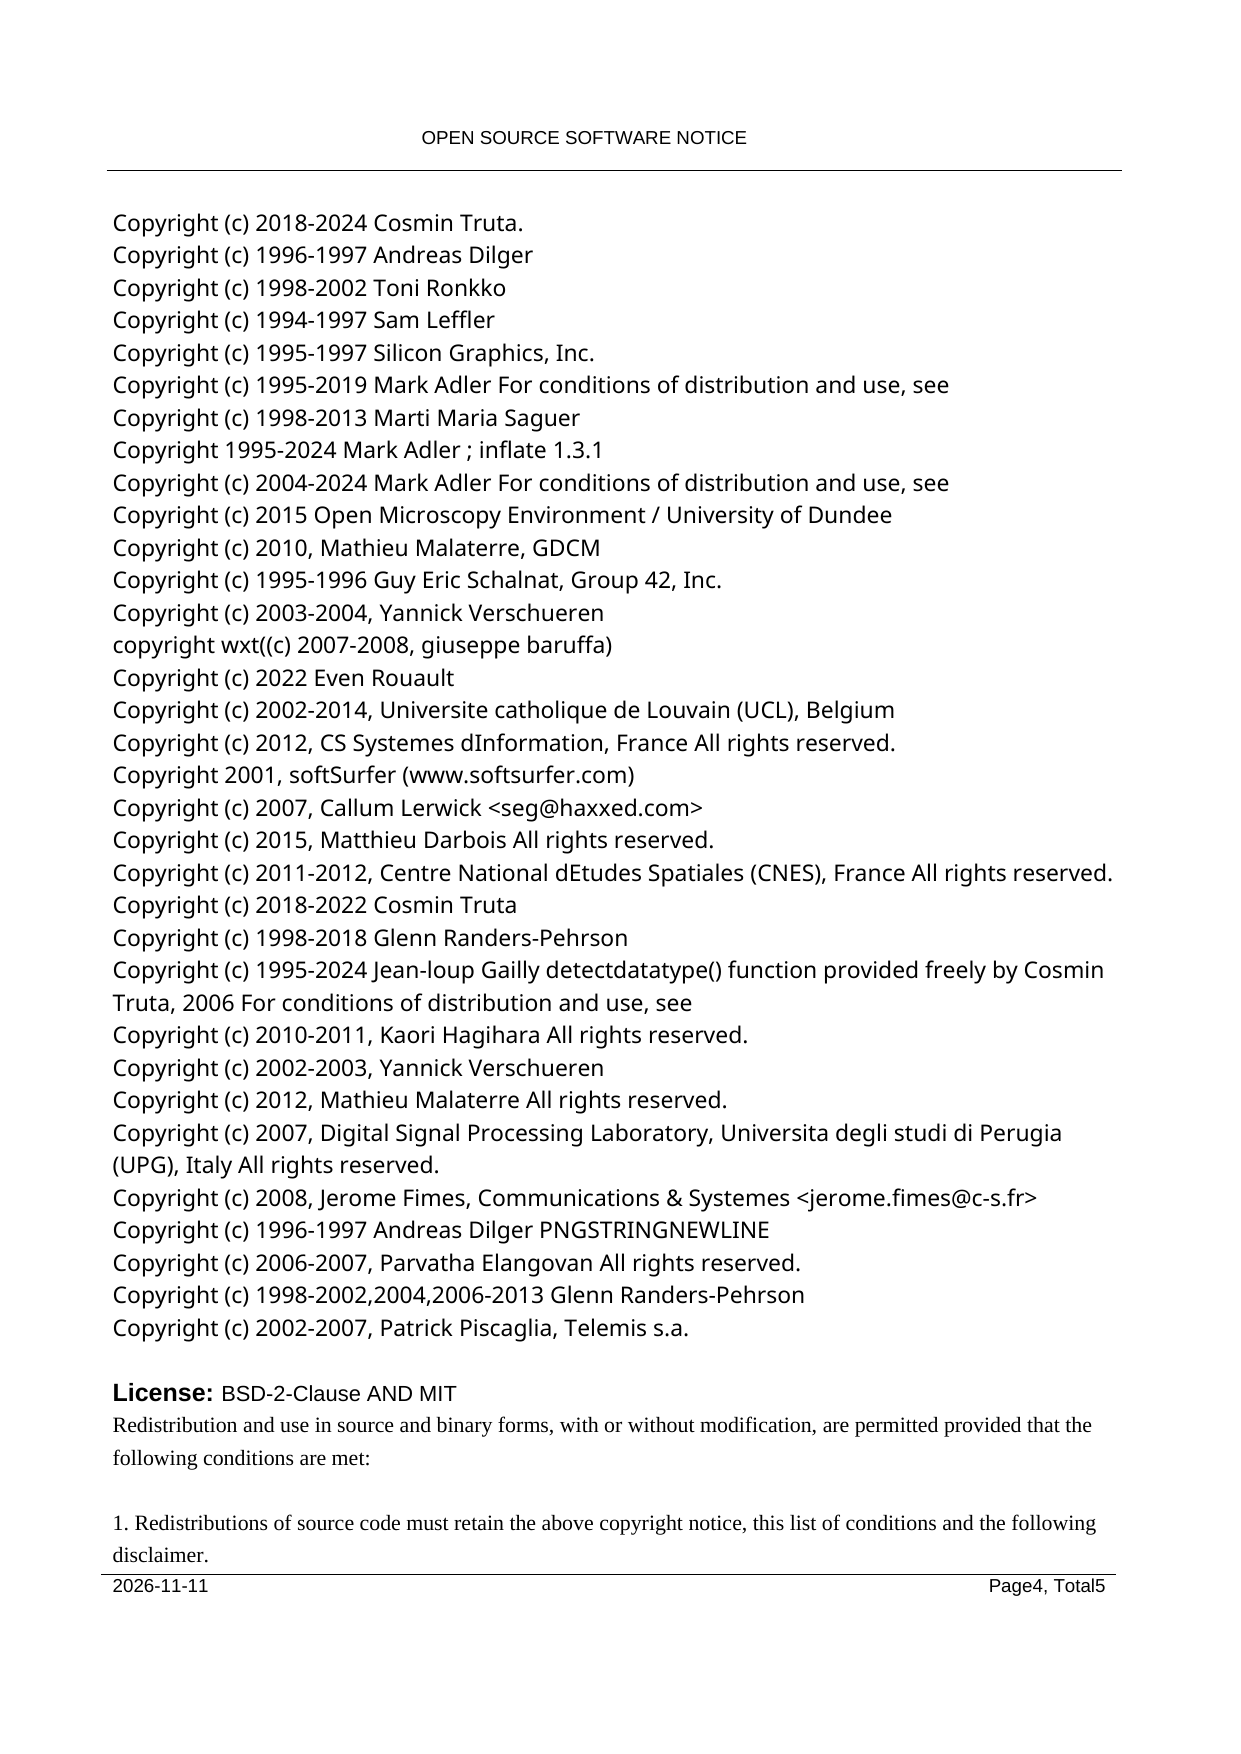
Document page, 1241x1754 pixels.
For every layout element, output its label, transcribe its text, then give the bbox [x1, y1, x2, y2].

text License: BSD-2-Clause AND MIT [112, 1376, 1128, 1409]
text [112, 206, 1128, 1376]
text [112, 1409, 1128, 1571]
